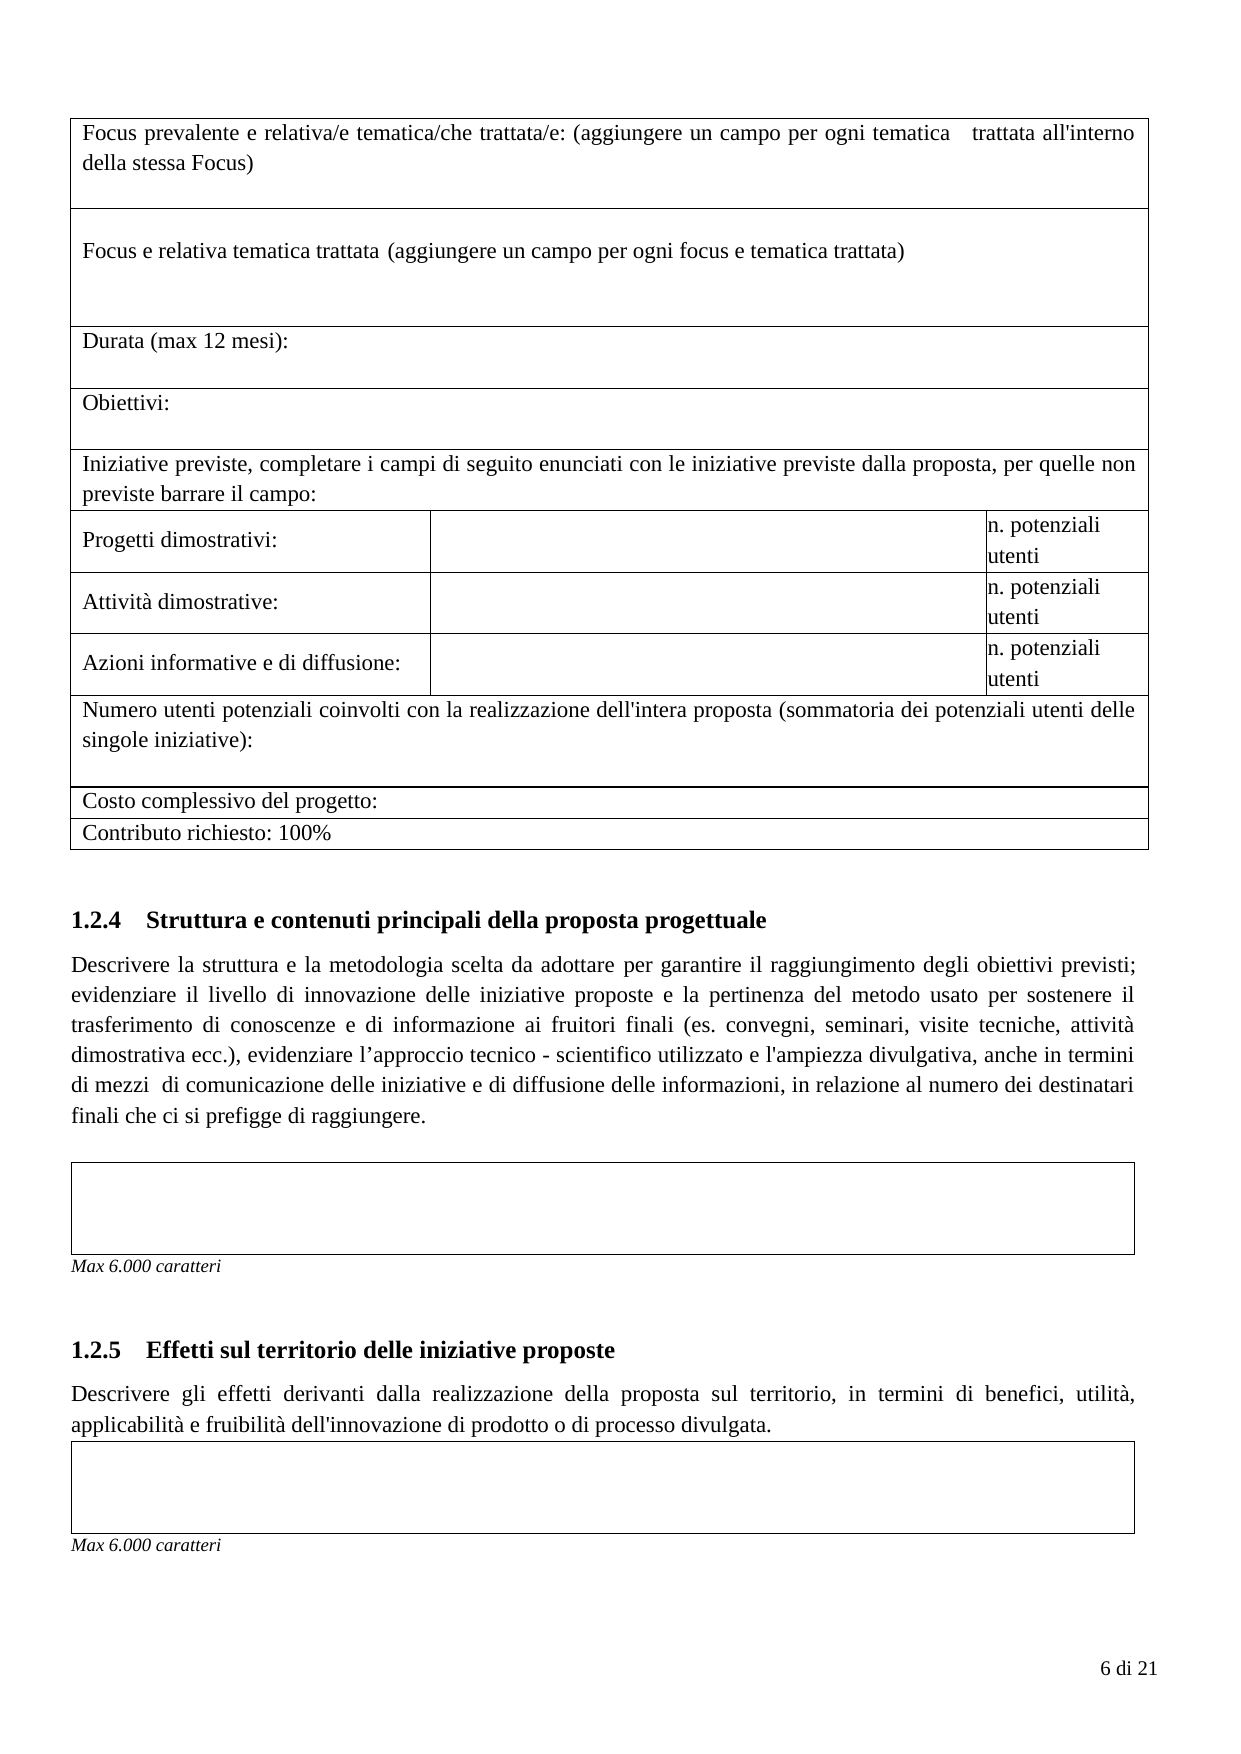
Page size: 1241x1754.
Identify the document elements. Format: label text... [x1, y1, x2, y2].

table_cell n. potenziali utenti [987, 573, 1148, 633]
text Descrivere la struttura e la metodologia scelta da adottare per garantire il raggiungimento degli obiettivi previsti; evidenziare il livello di innovazione delle iniziative proposte e la pertinenza del metodo usato per sostenere il trasferimento di conoscenze e di informazione ai fruitori finali (es. convegni, seminari, visite tecniche, attività dimostrativa ecc.), evidenziare l’approccio tecnico - scientifico utilizzato e l'ampiezza divulgativa, anche in termini di mezzi di comunicazione delle iniziative e di diffusione delle informazioni, in relazione al numero dei destinatari finali che ci si prefigge di raggiungere. [71, 951, 1137, 1128]
table_cell Progetti dimostrativi: [71, 511, 430, 572]
table_cell [431, 511, 986, 572]
table_cell Costo complessivo del progetto: [71, 788, 1148, 818]
table_cell n. potenziali utenti [987, 634, 1148, 695]
table_header [72, 1163, 1134, 1254]
table_cell Focus e relativa tematica trattata (aggiungere un campo per ogni focus e tematica trattata) [71, 209, 1148, 326]
table_header Focus prevalente e relativa/e tematica/che trattata/e: (aggiungere un campo per ogni tematica trattata all'interno della stessa Focus) [71, 119, 1148, 208]
text Descrivere gli effetti derivanti dalla realizzazione della proposta sul territorio, in termini di benefici, utilità, applicabilità e fruibilità dell'innovazione di prodotto o di processo divulgata. [71, 1380, 1137, 1437]
table_cell Contributo richiesto: 100% [71, 819, 1148, 849]
subtitle Max 6.000 caratteri [71, 1255, 1137, 1276]
table_header [72, 1442, 1134, 1532]
subtitle Effetti sul territorio delle iniziative proposte [71, 1335, 1137, 1364]
subtitle Struttura e contenuti principali della proposta progettuale [71, 905, 1137, 934]
table_cell Numero utenti potenziali coinvolti con la realizzazione dell'intera proposta (sommatoria dei potenziali utenti delle singole iniziative): [71, 696, 1148, 786]
table_cell Attività dimostrative: [71, 573, 430, 633]
table_cell Obiettivi: [71, 389, 1148, 449]
table_cell Durata (max 12 mesi): [71, 327, 1148, 387]
table_cell Azioni informative e di diffusione: [71, 634, 430, 695]
table_cell Iniziative previste, completare i campi di seguito enunciati con le iniziative previste dalla proposta, per quelle non previste barrare il campo: [71, 450, 1148, 510]
table_cell [431, 573, 986, 633]
subtitle Max 6.000 caratteri [71, 1533, 1137, 1555]
table_cell n. potenziali utenti [987, 511, 1148, 572]
table_cell [431, 634, 986, 695]
